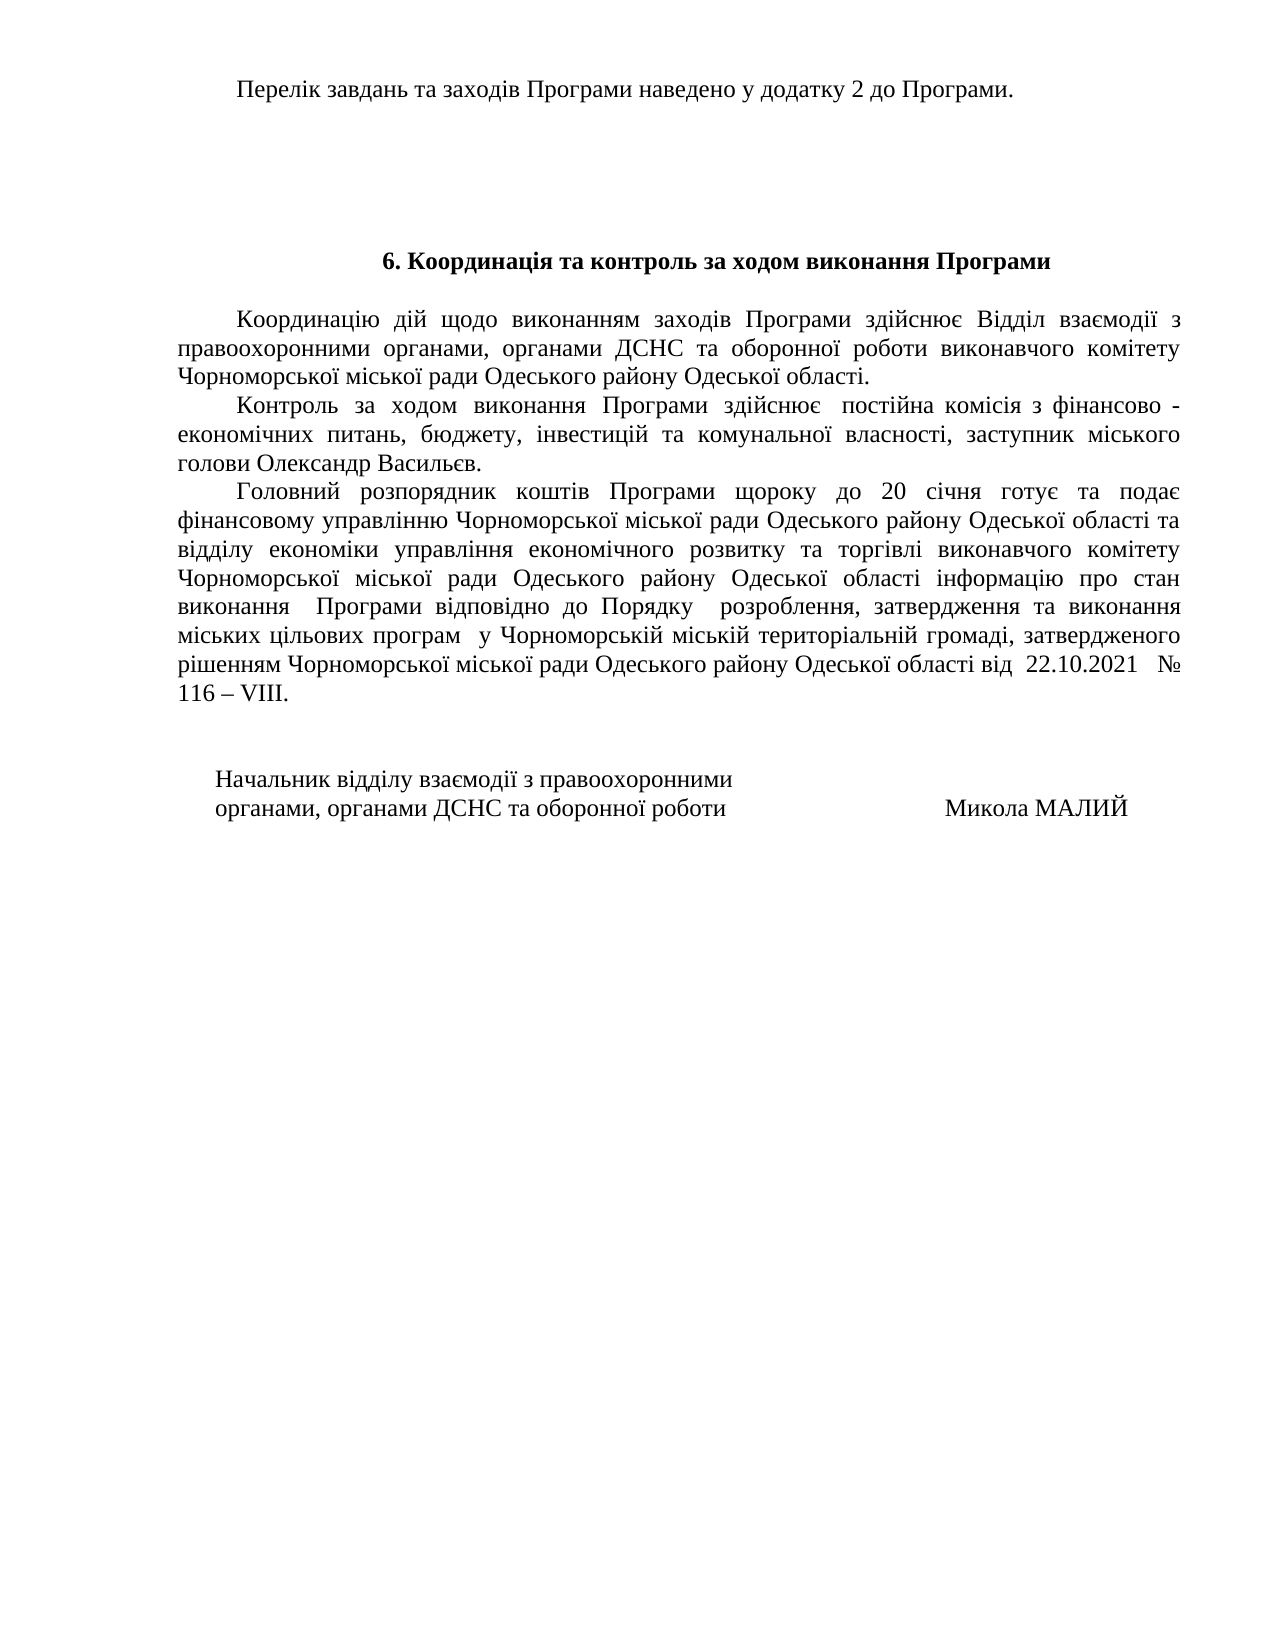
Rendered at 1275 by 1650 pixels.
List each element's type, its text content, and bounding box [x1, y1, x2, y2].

text 6. Координація та контроль за ходом виконання Програми [177, 246, 1181, 275]
text Начальник відділу взаємодії з правоохоронними [215, 764, 1181, 793]
text Перелік завдань та заходів Програми наведено у додатку 2 до Програми. [177, 74, 1181, 103]
text Головний розпорядник коштів Програми щороку до 20 січня готує та подає фінансовому управлінню Чорноморської міської ради Одеського району Одеської області та відділу економіки управління економічного розвитку та торгівлі виконавчого комітету Чорноморської міської ради Одеського району Одеської області інформацію про стан виконання Програми відповідно до Порядку розроблення, затвердження та виконання міських цільових програм у Чорноморській міській територіальній громаді, затвердженого рішенням Чорноморської міської ради Одеського району Одеської області від 22.10.2021 № 116 – VIII. [177, 476, 1181, 706]
text органами, органами ДСНС та оборонної роботи Микола МАЛИЙ [177, 793, 1181, 821]
text Координацію дій щодо виконанням заходів Програми здійснює Відділ взаємодії з правоохоронними органами, органами ДСНС та оборонної роботи виконавчого комітету Чорноморської міської ради Одеського району Одеської області. [177, 304, 1181, 390]
text Контроль за ходом виконання Програми здійснює постійна комісія з фінансово - економічних питань, бюджету, інвестицій та комунальної власності, заступник міського голови Олександр Васильєв. [177, 390, 1181, 476]
